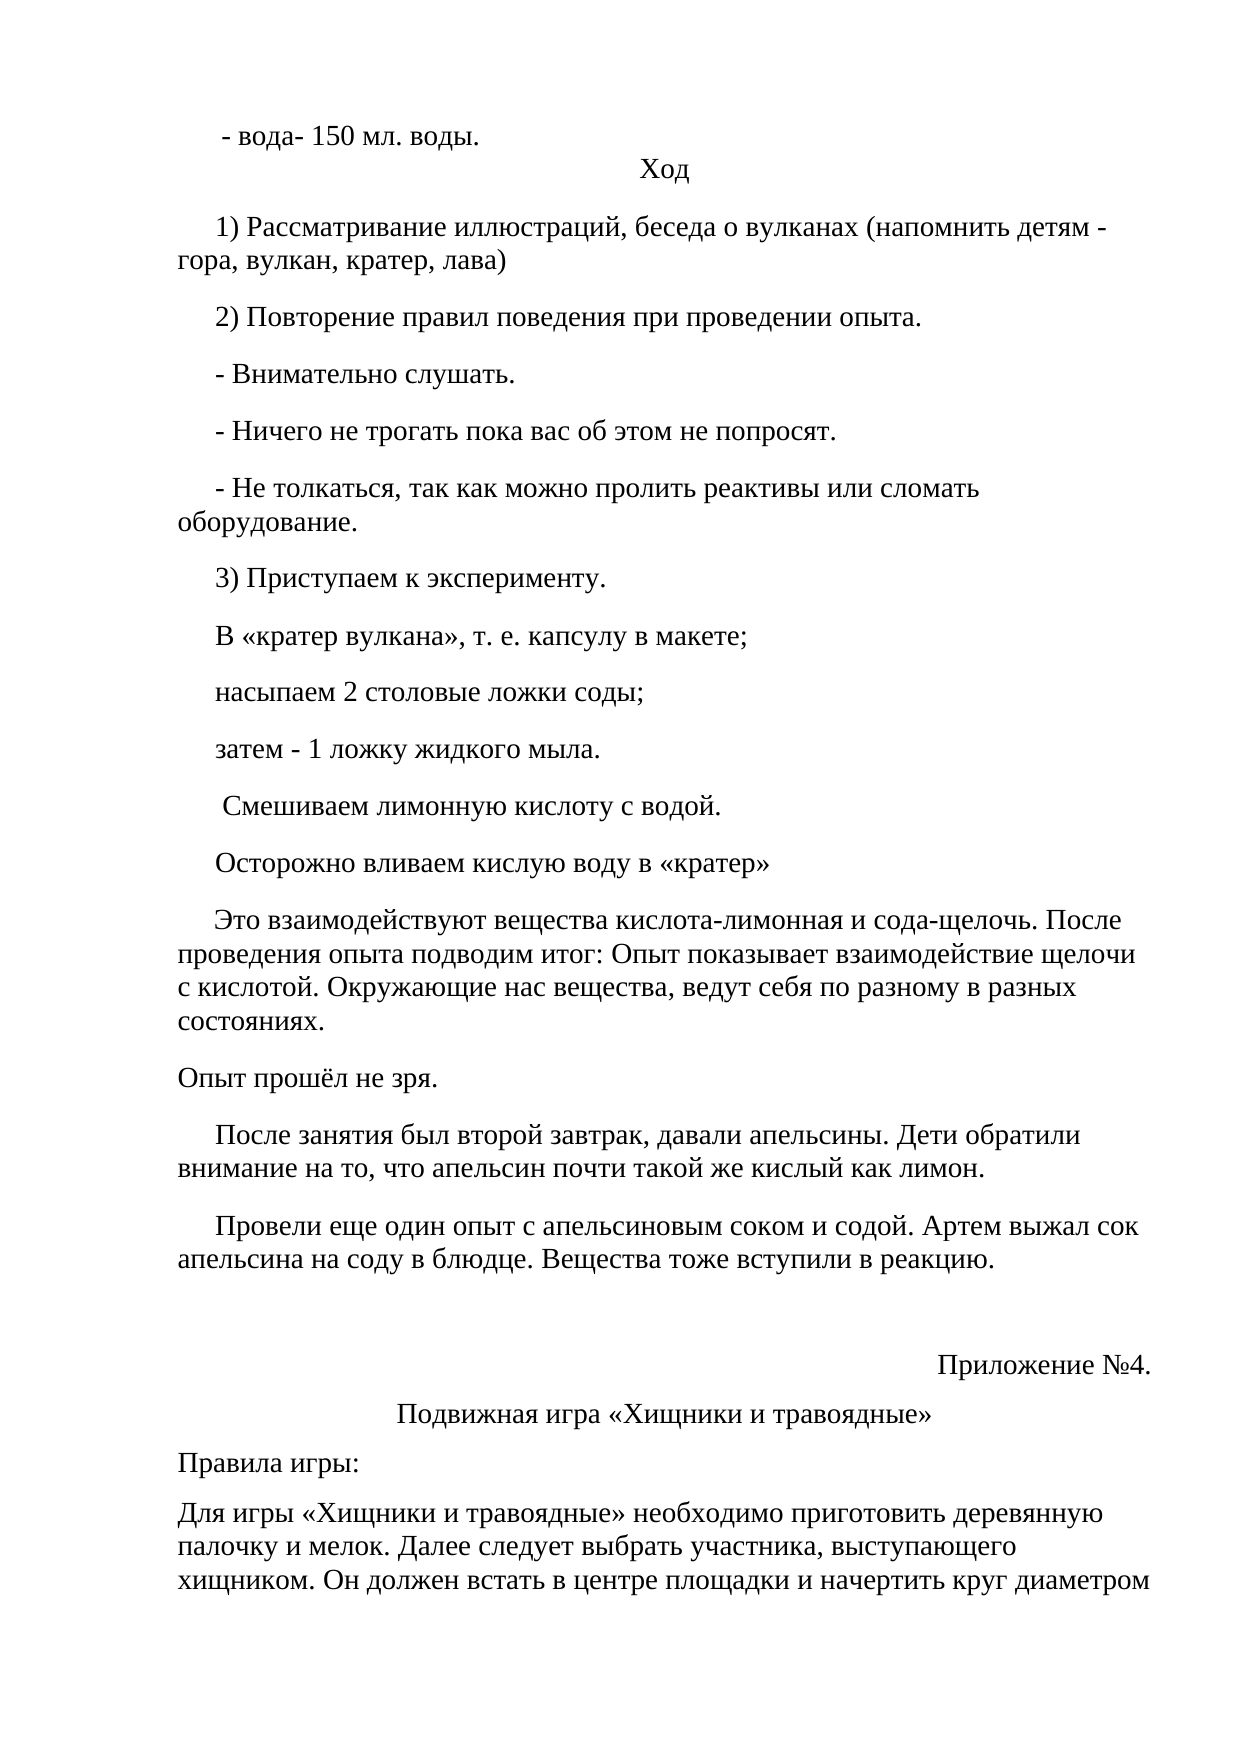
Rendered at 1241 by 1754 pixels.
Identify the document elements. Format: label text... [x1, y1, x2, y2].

text 1) Рассматривание иллюстраций, беседа о вулканах (напомнить детям - гора, вулкан, кратер, лава) [177, 209, 1152, 276]
text - Ничего не трогать пока вас об этом не попросят. [177, 413, 1152, 447]
text - Не толкаться, так как можно пролить реактивы или сломать оборудование. [177, 470, 1152, 537]
subtitle Приложение №4. [177, 1347, 1152, 1381]
text В «кратер вулкана», т. е. капсулу в макете; [177, 618, 1152, 651]
text 2) Повторение правил поведения при проведении опыта. [177, 299, 1152, 333]
subtitle Опыт прошёл не зря. [177, 1060, 1152, 1094]
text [177, 1495, 1152, 1595]
text Провели еще один опыт с апельсиновым соком и содой. Артем выжал сок апельсина на соду в блюдце. Вещества тоже вступили в реакцию. [177, 1208, 1152, 1275]
text После занятия был второй завтрак, давали апельсины. Дети обратили внимание на то, что апельсин почти такой же кислый как лимон. [177, 1117, 1152, 1184]
text Это взаимодействуют вещества кислота-лимонная и сода-щелочь. После проведения опыта подводим итог: Опыт показывает взаимодействие щелочи с кислотой. Окружающие нас вещества, ведут себя по разному в разных состояниях. [177, 902, 1152, 1037]
text Смешиваем лимонную кислоту с водой. [177, 788, 1152, 822]
text затем - 1 ложку жидкого мыла. [177, 732, 1152, 765]
text - Внимательно слушать. [177, 356, 1152, 390]
subtitle - вода- 150 мл. воды. [177, 118, 1152, 152]
text 3) Приступаем к эксперименту. [177, 561, 1152, 594]
subtitle Подвижная игра «Хищники и травоядные» [177, 1396, 1152, 1430]
text Правила игры: [177, 1446, 1152, 1479]
text Осторожно вливаем кислую воду в «кратер» [177, 846, 1152, 879]
text насыпаем 2 столовые ложки соды; [177, 674, 1152, 708]
subtitle Ход [177, 152, 1152, 185]
